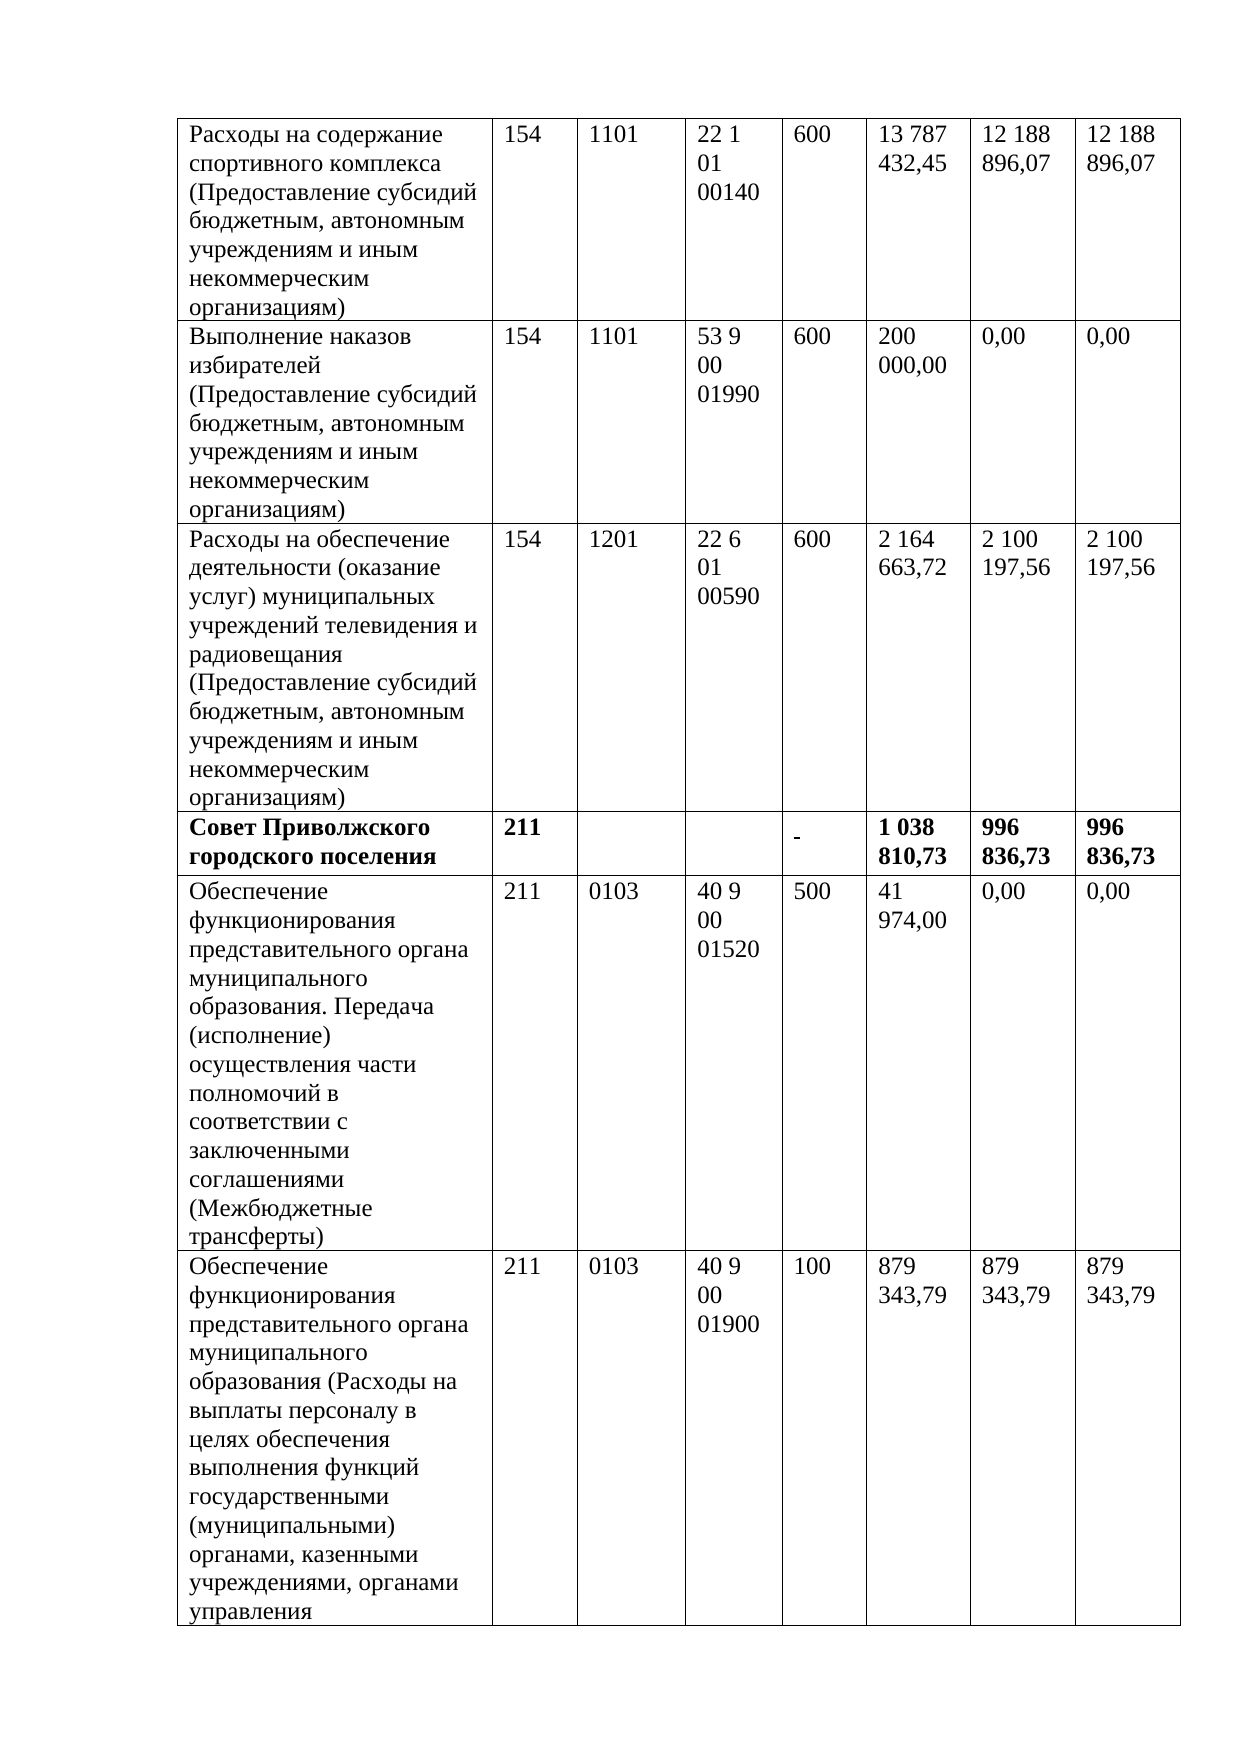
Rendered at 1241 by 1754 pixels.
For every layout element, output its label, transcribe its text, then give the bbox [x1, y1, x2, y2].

table_cell 40 9 00 01900 [686, 1251, 782, 1625]
table_cell 0,00 [1076, 321, 1180, 523]
table_cell 1201 [578, 524, 685, 811]
table_cell 0,00 [971, 321, 1075, 523]
table_cell 22 1 01 00140 [686, 119, 782, 320]
table_cell Выполнение наказов избирателей (Предоставление субсидий бюджетным, автономным учреждениям и иным некоммерческим организациям) [178, 321, 492, 523]
table_cell 0103 [578, 876, 685, 1250]
table_cell 0,00 [1076, 876, 1180, 1250]
table_cell [686, 812, 782, 875]
table_cell 12 188 896,07 [971, 119, 1075, 320]
table_cell 211 [493, 812, 577, 875]
table_cell 200 000,00 [867, 321, 970, 523]
table_cell Обеспечение функционирования представительного органа муниципального образования. Передача (исполнение) осуществления части полномочий в соответствии с заключенными соглашениями (Межбюджетные трансферты) [178, 876, 492, 1250]
table_cell 154 [493, 321, 577, 523]
table_cell 600 [783, 119, 866, 320]
table_cell 600 [783, 321, 866, 523]
table_cell 996 836,73 [971, 812, 1075, 875]
table_cell 0103 [578, 1251, 685, 1625]
table_cell [783, 812, 866, 875]
table_cell 211 [493, 876, 577, 1250]
table_cell Совет Приволжского городского поселения [178, 812, 492, 875]
table_cell 53 9 00 01990 [686, 321, 782, 523]
table_cell [578, 812, 685, 875]
table_cell 500 [783, 876, 866, 1250]
table_cell Расходы на содержание спортивного комплекса (Предоставление субсидий бюджетным, автономным учреждениям и иным некоммерческим организациям) [178, 119, 492, 320]
table_cell 1101 [578, 119, 685, 320]
table_cell 40 9 00 01520 [686, 876, 782, 1250]
table_cell 600 [783, 524, 866, 811]
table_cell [178, 1251, 492, 1625]
table_cell 2 100 197,56 [971, 524, 1075, 811]
table_cell Расходы на обеспечение деятельности (оказание услуг) муниципальных учреждений телевидения и радиовещания (Предоставление субсидий бюджетным, автономным учреждениям и иным некоммерческим организациям) [178, 524, 492, 811]
table_cell 1101 [578, 321, 685, 523]
table_cell 2 164 663,72 [867, 524, 970, 811]
table_cell 879 343,79 [867, 1251, 970, 1625]
table_cell 154 [493, 524, 577, 811]
table_cell 879 343,79 [971, 1251, 1075, 1625]
table_cell 100 [783, 1251, 866, 1625]
table_cell 12 188 896,07 [1076, 119, 1180, 320]
table_cell 2 100 197,56 [1076, 524, 1180, 811]
table_cell 0,00 [971, 876, 1075, 1250]
table_cell 154 [493, 119, 577, 320]
table_cell 996 836,73 [1076, 812, 1180, 875]
table_cell 879 343,79 [1076, 1251, 1180, 1625]
table_cell 211 [493, 1251, 577, 1625]
table_cell 22 6 01 00590 [686, 524, 782, 811]
table_cell 1 038 810,73 [867, 812, 970, 875]
table_cell 13 787 432,45 [867, 119, 970, 320]
table_cell 41 974,00 [867, 876, 970, 1250]
